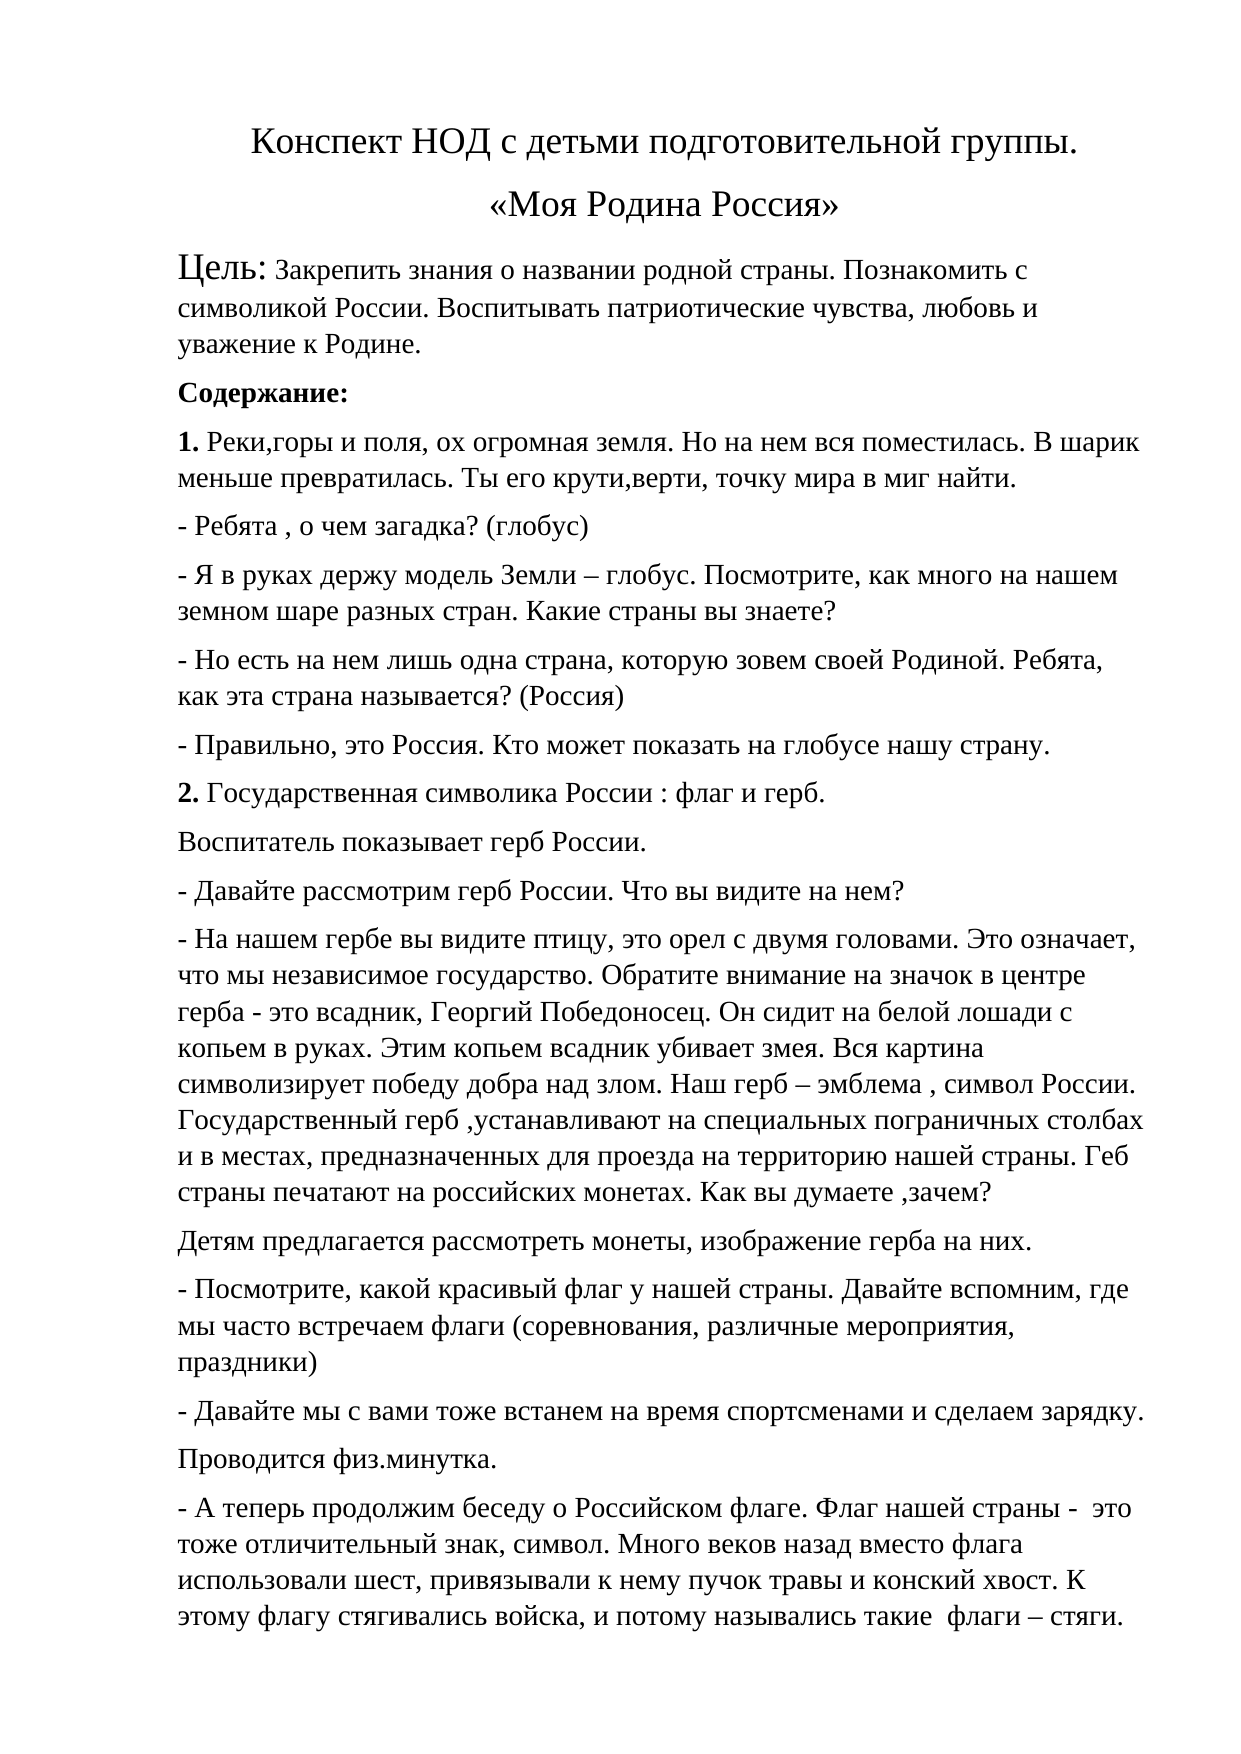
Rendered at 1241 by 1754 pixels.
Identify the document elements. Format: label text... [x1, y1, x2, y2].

text Проводится физ.минутка. [177, 1441, 1152, 1475]
text - Я в руках держу модель Земли – глобус. Посмотрите, как много на нашем земном шаре разных стран. Какие страны вы знаете? [177, 557, 1152, 627]
text Воспитатель показывает герб России. [177, 824, 1152, 858]
text «Моя Родина Россия» [177, 181, 1152, 224]
text - Ребята , о чем загадка? (глобус) [177, 508, 1152, 542]
text - Правильно, это Россия. Кто может показать на глобусе нашу страну. [177, 727, 1152, 760]
text - Но есть на нем лишь одна страна, которую зовем своей Родиной. Ребята, как эта страна называется? (Россия) [177, 642, 1152, 712]
text - Давайте рассмотрим герб России. Что вы видите на нем? [177, 873, 1152, 906]
text Цель: Закрепить знания о названии родной страны. Познакомить с символикой России. Воспитывать патриотические чувства, любовь и уважение к Родине. [177, 244, 1152, 360]
text - Посмотрите, какой красивый флаг у нашей страны. Давайте вспомним, где мы часто встречаем флаги (соревнования, различные мероприятия, праздники) [177, 1272, 1152, 1377]
text 2. Государственная символика России : флаг и герб. [177, 775, 1152, 809]
text - Давайте мы с вами тоже встанем на время спортсменами и сделаем зарядку. [177, 1393, 1152, 1426]
text Конспект НОД с детьми подготовительной группы. [177, 118, 1152, 161]
text - На нашем гербе вы видите птицу, это орел с двумя головами. Это означает, что мы независимое государство. Обратите внимание на значок в центре герба - это всадник, Георгий Победоносец. Он сидит на белой лошади с копьем в руках. Этим копьем всадник убивает змея. Вся картина символизирует победу добра над злом. Наш герб – эмблема , символ России. Государственный герб ,устанавливают на специальных пограничных столбах и в местах, предназначенных для проезда на территорию нашей страны. Геб страны печатают на российских монетах. Как вы думаете ,зачем? [177, 921, 1152, 1208]
text Содержание: [177, 375, 1152, 409]
text Детям предлагается рассмотреть монеты, изображение герба на них. [177, 1223, 1152, 1257]
text 1. Реки,горы и поля, ох огромная земля. Но на нем вся поместилась. В шарик меньше превратилась. Ты его крути,верти, точку мира в миг найти. [177, 424, 1152, 493]
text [177, 1490, 1152, 1632]
